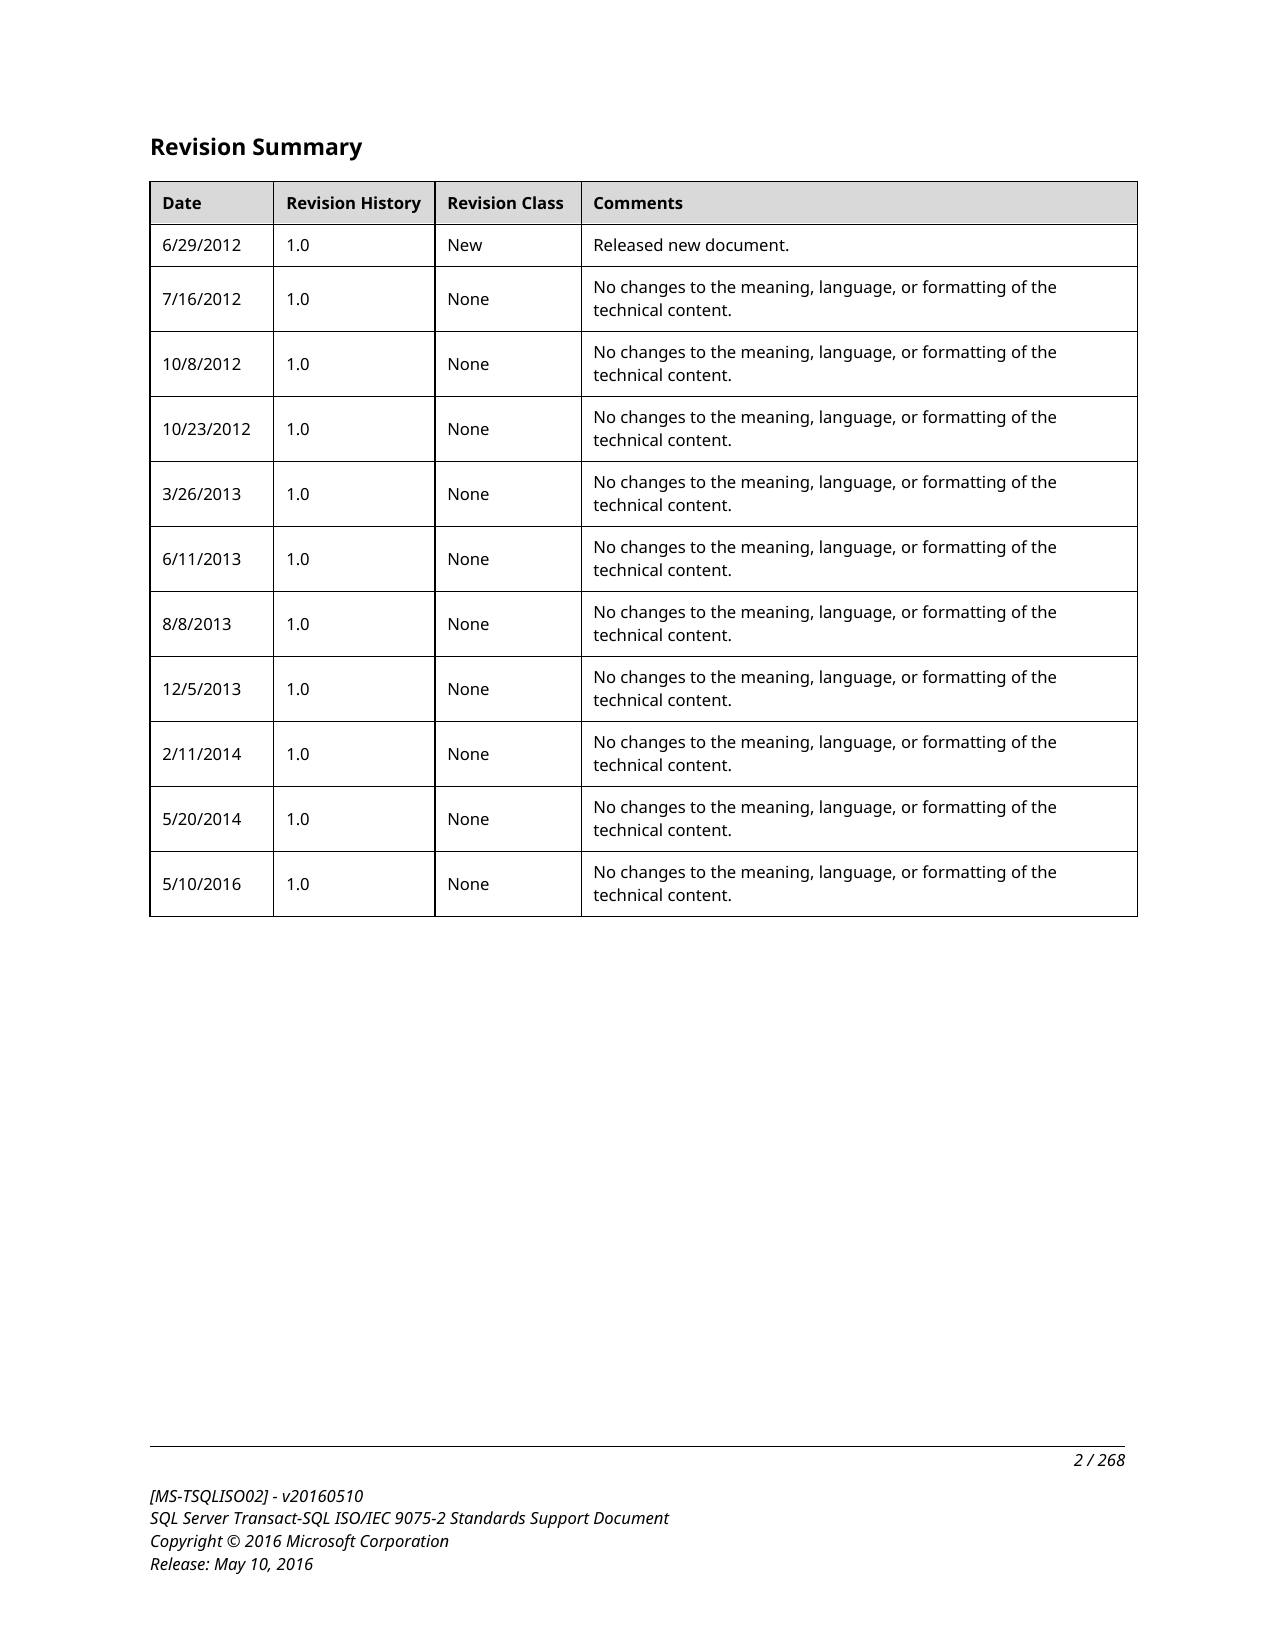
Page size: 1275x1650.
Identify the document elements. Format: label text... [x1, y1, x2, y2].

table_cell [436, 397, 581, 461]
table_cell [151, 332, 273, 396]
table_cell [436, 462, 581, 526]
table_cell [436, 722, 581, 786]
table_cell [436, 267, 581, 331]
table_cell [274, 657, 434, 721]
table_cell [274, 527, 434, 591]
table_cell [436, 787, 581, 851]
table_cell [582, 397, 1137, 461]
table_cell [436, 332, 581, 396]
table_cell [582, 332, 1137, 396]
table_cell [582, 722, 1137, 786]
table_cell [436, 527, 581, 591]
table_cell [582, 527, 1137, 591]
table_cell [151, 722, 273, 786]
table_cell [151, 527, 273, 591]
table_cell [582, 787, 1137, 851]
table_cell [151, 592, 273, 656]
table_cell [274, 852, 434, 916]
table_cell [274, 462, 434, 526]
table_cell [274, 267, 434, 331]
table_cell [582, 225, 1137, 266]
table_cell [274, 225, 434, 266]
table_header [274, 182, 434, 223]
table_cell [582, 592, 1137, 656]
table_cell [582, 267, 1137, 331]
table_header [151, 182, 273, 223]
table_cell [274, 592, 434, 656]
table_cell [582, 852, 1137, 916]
text Revision Summary [150, 131, 1125, 162]
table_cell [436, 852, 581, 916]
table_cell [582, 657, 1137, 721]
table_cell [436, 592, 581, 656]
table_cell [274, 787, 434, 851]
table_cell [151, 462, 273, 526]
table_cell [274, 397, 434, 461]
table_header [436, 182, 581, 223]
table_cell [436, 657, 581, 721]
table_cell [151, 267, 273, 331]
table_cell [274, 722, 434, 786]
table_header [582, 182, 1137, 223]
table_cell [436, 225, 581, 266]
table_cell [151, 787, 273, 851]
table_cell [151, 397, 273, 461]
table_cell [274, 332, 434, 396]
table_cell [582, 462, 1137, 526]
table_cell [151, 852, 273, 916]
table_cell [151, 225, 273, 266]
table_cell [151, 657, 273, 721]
